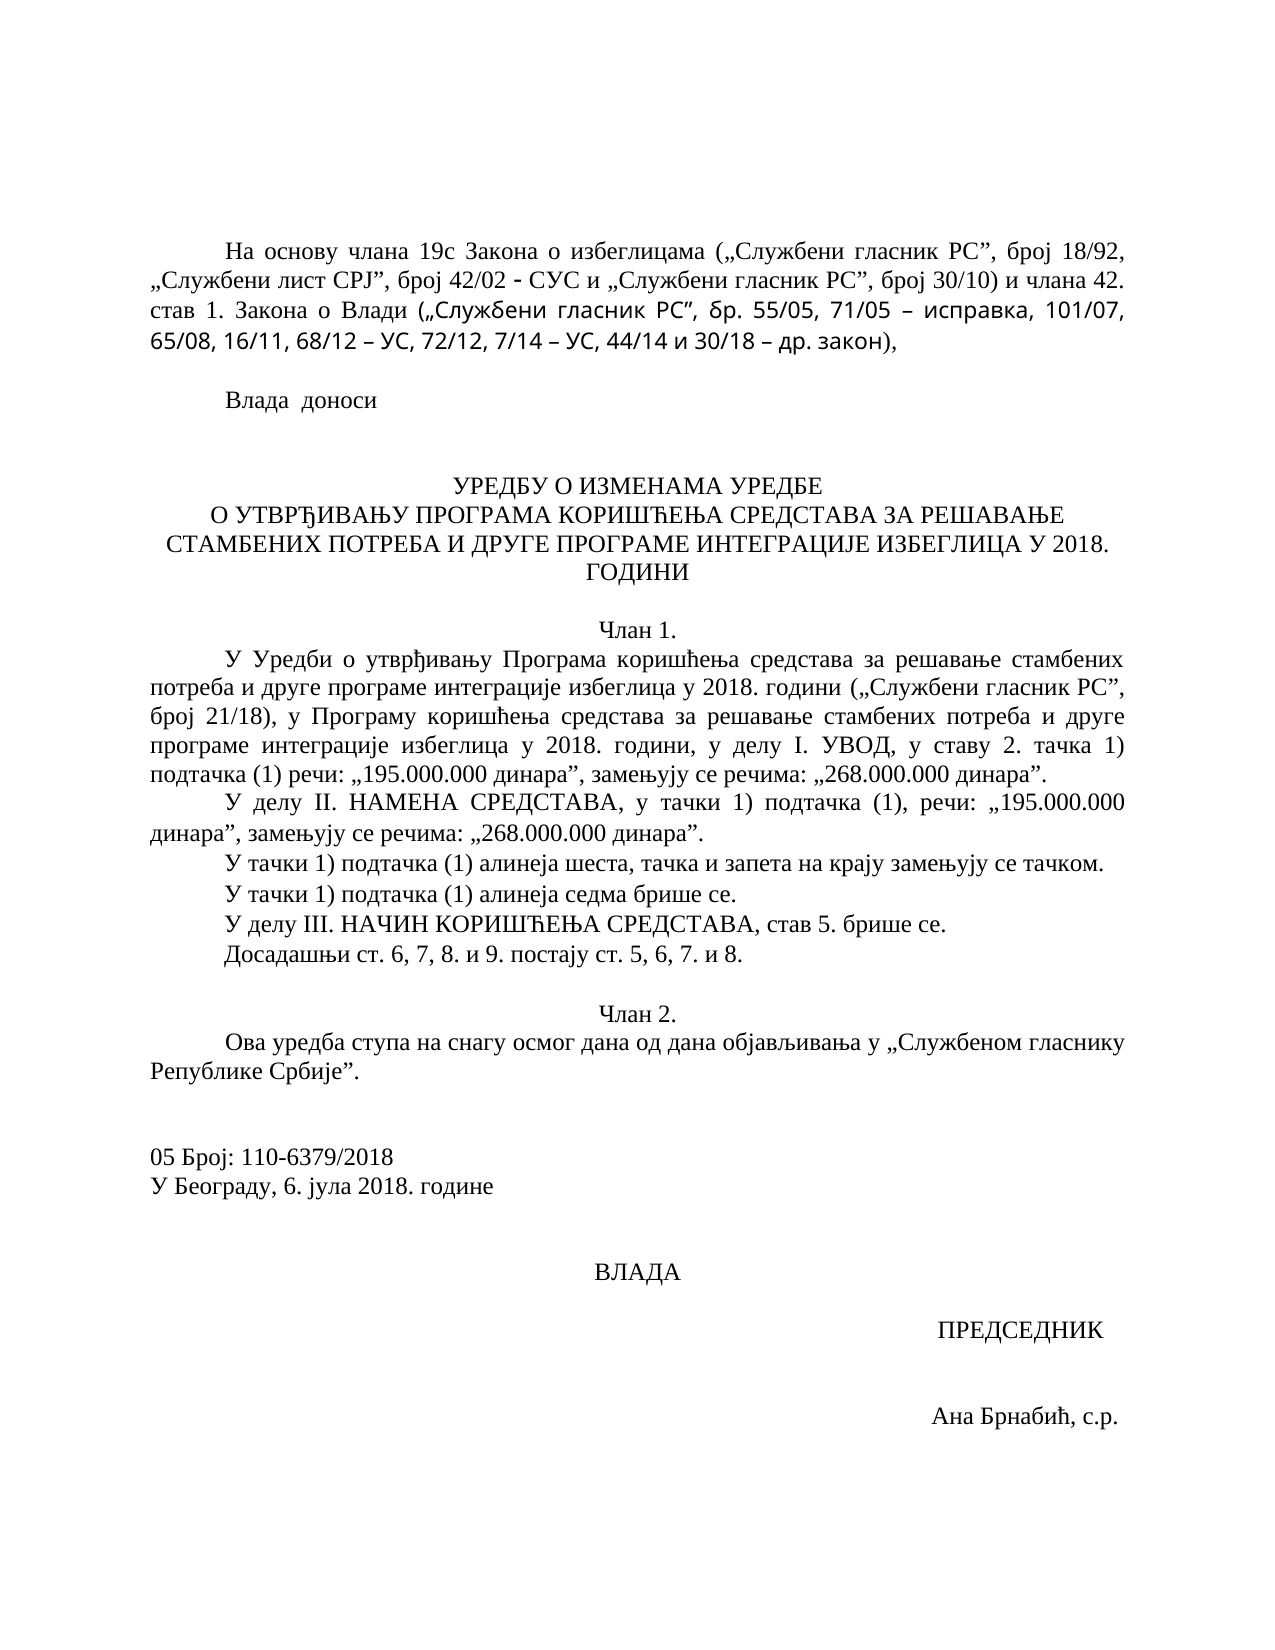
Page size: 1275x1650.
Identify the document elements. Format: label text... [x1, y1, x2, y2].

text На основу члана 19с Закона о избеглицама („Службени гласник РС”, број 18/92, „Службени лист СРЈ”, број 42/02 СУС и „Службени гласник РС”, број 30/10) и члана 42. став 1. Закона о Влади („Службени гласник РС”, бр. 55/05, 71/05 – исправка, 101/07, 65/08, 16/11, 68/12 – УС, 72/12, 7/14 – УС, 44/14 и 30/18 – др. закон), [150, 236, 1125, 356]
text Ова уредба ступа на снагу осмог дана од дана објављивања у „Службеном гласнику Републике Србије”. [150, 1027, 1125, 1085]
text Члан 1. [150, 615, 1125, 644]
text У делу II. НАМЕНА СРЕДСТАВА, у тачки 1) подтачка (1), речи: „195.000.000 динара”, замењују се речима: „268.000.000 динара”. [150, 787, 1125, 847]
text У Београду, 6. јула 2018. године [150, 1171, 1125, 1200]
text Влада доноси [150, 385, 1125, 414]
text У делу III. НАЧИН КОРИШЋЕЊА СРЕДСТАВА, став 5. брише се. [150, 909, 1125, 938]
text 05 Број: 110-6379/2018 [150, 1142, 1125, 1171]
text ВЛАДА [150, 1257, 1125, 1286]
text УРЕДБУ О ИЗМЕНАМА УРЕДБЕ [150, 471, 1125, 500]
text У тачки 1) подтачка (1) алинеја седма брише се. [150, 879, 1125, 907]
text Досадашњи ст. 6, 7, 8. и 9. постају ст. 5, 6, 7. и 8. [150, 939, 1125, 968]
text У Уредби о утврђивању Програма коришћења средстава за решавање стамбених потреба и друге програме интеграције избеглица у 2018. години („Службени гласник РС”, број 21/18), у Програму коришћења средстава за решавање стамбених потреба и друге програме интеграције избеглица у 2018. години, у делу I. УВОД, у ставу 2. тачка 1) подтачка (1) речи: „195.000.000 динара”, замењују се речима: „268.000.000 динара”. [150, 644, 1125, 787]
text Члан 2. [150, 999, 1125, 1027]
text О УТВРЂИВАЊУ ПРОГРАМА КОРИШЋЕЊА СРЕДСТАВА ЗА РЕШАВАЊЕ СТАМБЕНИХ ПОТРЕБА И ДРУГЕ ПРОГРАМЕ ИНТЕГРАЦИЈЕ ИЗБЕГЛИЦА У 2018. ГОДИНИ [150, 500, 1125, 586]
text У тачки 1) подтачка (1) алинеја шеста, тачка и запета на крају замењују се тачком. [150, 848, 1125, 877]
text Ана Брнабић, с.р. [898, 1401, 1125, 1430]
text ПРЕДСЕДНИК [223, 1315, 1125, 1344]
